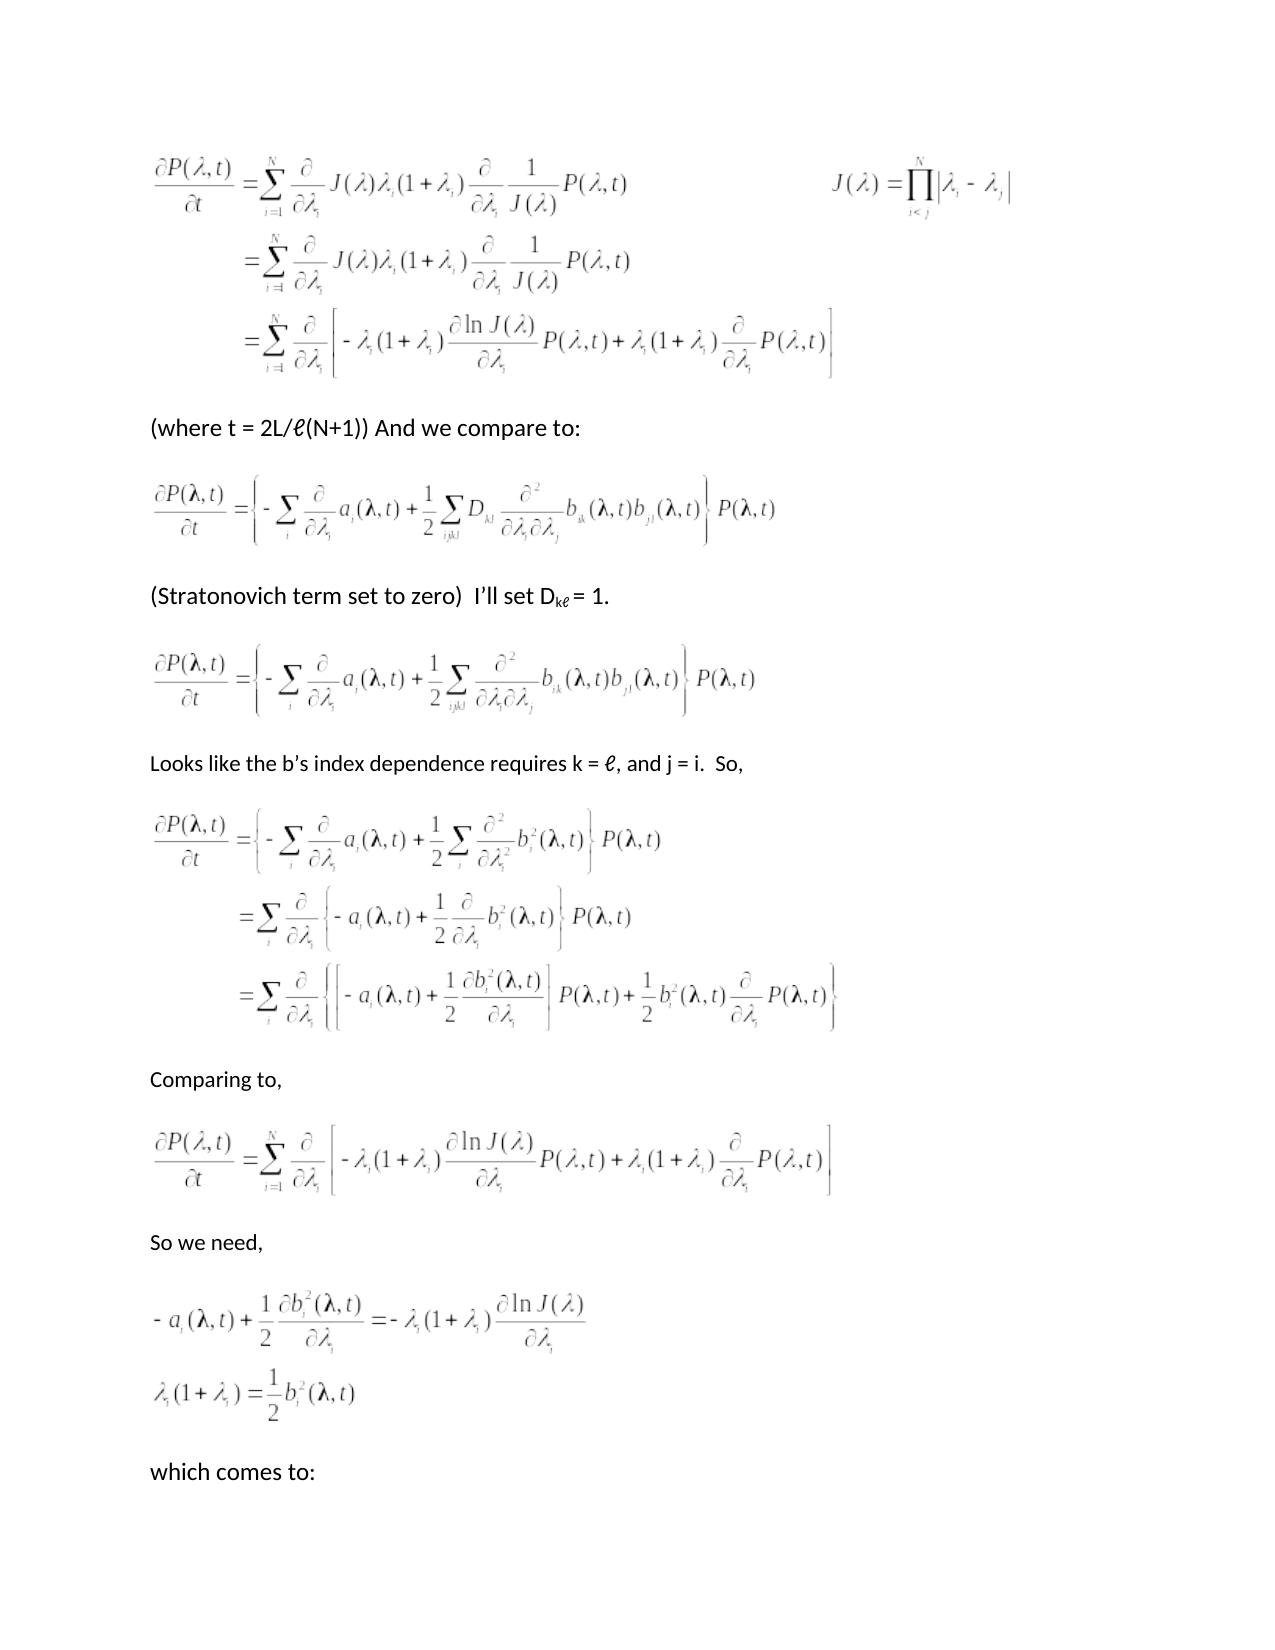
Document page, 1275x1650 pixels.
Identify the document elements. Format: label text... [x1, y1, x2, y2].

text So we need, [150, 1228, 1125, 1256]
text (Stratonovich term set to zero) I’ll set Dkℓ = 1. [150, 580, 1125, 611]
text which comes to: [150, 1456, 1125, 1487]
text Comparing to, [150, 1065, 1125, 1093]
text Looks like the b’s index dependence requires k = ℓ, and j = i. So, [150, 749, 1125, 777]
text (where t = 2L/ℓ(N+1)) And we compare to: [150, 412, 1125, 442]
